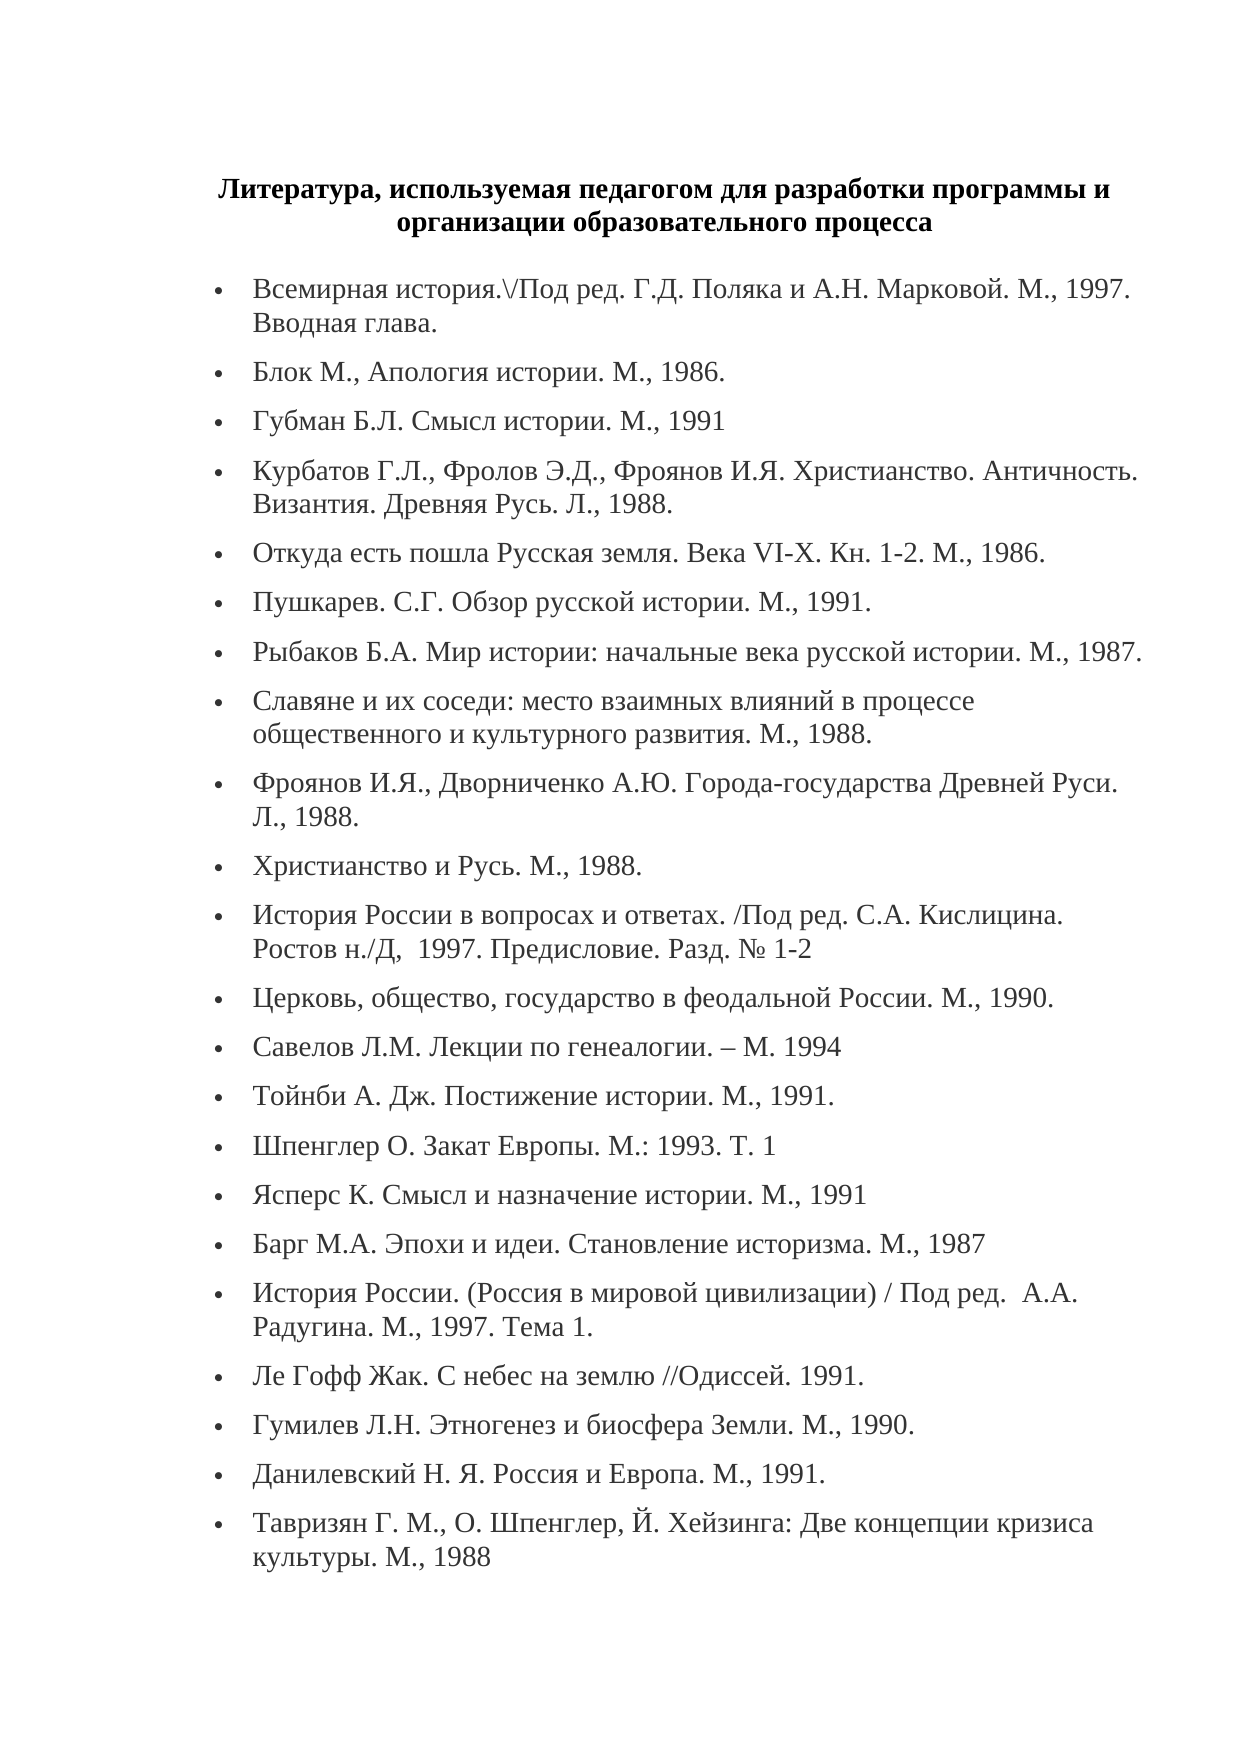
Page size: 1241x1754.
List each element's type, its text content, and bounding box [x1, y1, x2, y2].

list Тойнби А. Дж. Постижение истории. М., 1991. [215, 1078, 1152, 1112]
list Шпенглер О. Закат Европы. М.: 1993. Т. 1 [215, 1128, 1152, 1161]
list Всемирная история.\/Под ред. Г.Д. Поляка и А.Н. Марковой. М., 1997. Вводная глава. [215, 272, 1152, 339]
list Курбатов Г.Л., Фролов Э.Д., Фроянов И.Я. Христианство. Античность. Византия. Древняя Русь. Л., 1988. [215, 453, 1152, 520]
list Блок М., Апология истории. М., 1986. [215, 354, 1152, 388]
list Ле Гофф Жак. С небес на землю //Одиссей. 1991. [215, 1358, 1152, 1391]
list Церковь, общество, государство в феодальной России. М., 1990. [215, 980, 1152, 1014]
list Савелов Л.М. Лекции по генеалогии. – М. 1994 [215, 1029, 1152, 1063]
list Рыбаков Б.А. Мир истории: начальные века русской истории. М., 1987. [215, 634, 1152, 667]
list История России в вопросах и ответах. /Под ред. С.А. Кислицина. Ростов н./Д, 1997. Предисловие. Разд. № 1-2 [215, 897, 1152, 964]
list Фроянов И.Я., Дворниченко А.Ю. Города-государства Древней Руси. Л., 1988. [215, 766, 1152, 833]
list Христианство и Русь. М., 1988. [215, 848, 1152, 882]
list Славяне и их соседи: место взаимных влияний в процессе общественного и культурного развития. М., 1988. [215, 683, 1152, 750]
list История России. (Россия в мировой цивилизации) / Под ред. А.А. Радугина. М., 1997. Тема 1. [215, 1275, 1152, 1342]
list Откуда есть пошла Русская земля. Века VI-X. Кн. 1-., 1986. [215, 535, 1152, 569]
list Ясперс К. Смысл и назначение истории. М., 1991 [215, 1177, 1152, 1210]
list Данилевский Н. Я. Россия и Европа. М., 1991. [215, 1456, 1152, 1490]
list Тавризян Г. М., О. Шпенглер, Й. Хейзинга: Две концепции кризиса культуры. М., 1988 [215, 1505, 1152, 1572]
list Гумилев Л.Н. Этногенез и биосфера Земли. М., 1990. [215, 1407, 1152, 1441]
list Барг М.А. Эпохи и идеи. Становление историзма. М., 1987 [215, 1226, 1152, 1259]
list Губман Б.Л. Смысл истории. М., 1991 [215, 403, 1152, 437]
list Пушкарев. С.Г. Обзор русской истории. М., 1991. [215, 584, 1152, 618]
text Литература, используемая педагогом для разработки программы и организации образовательного процесса [177, 171, 1152, 238]
